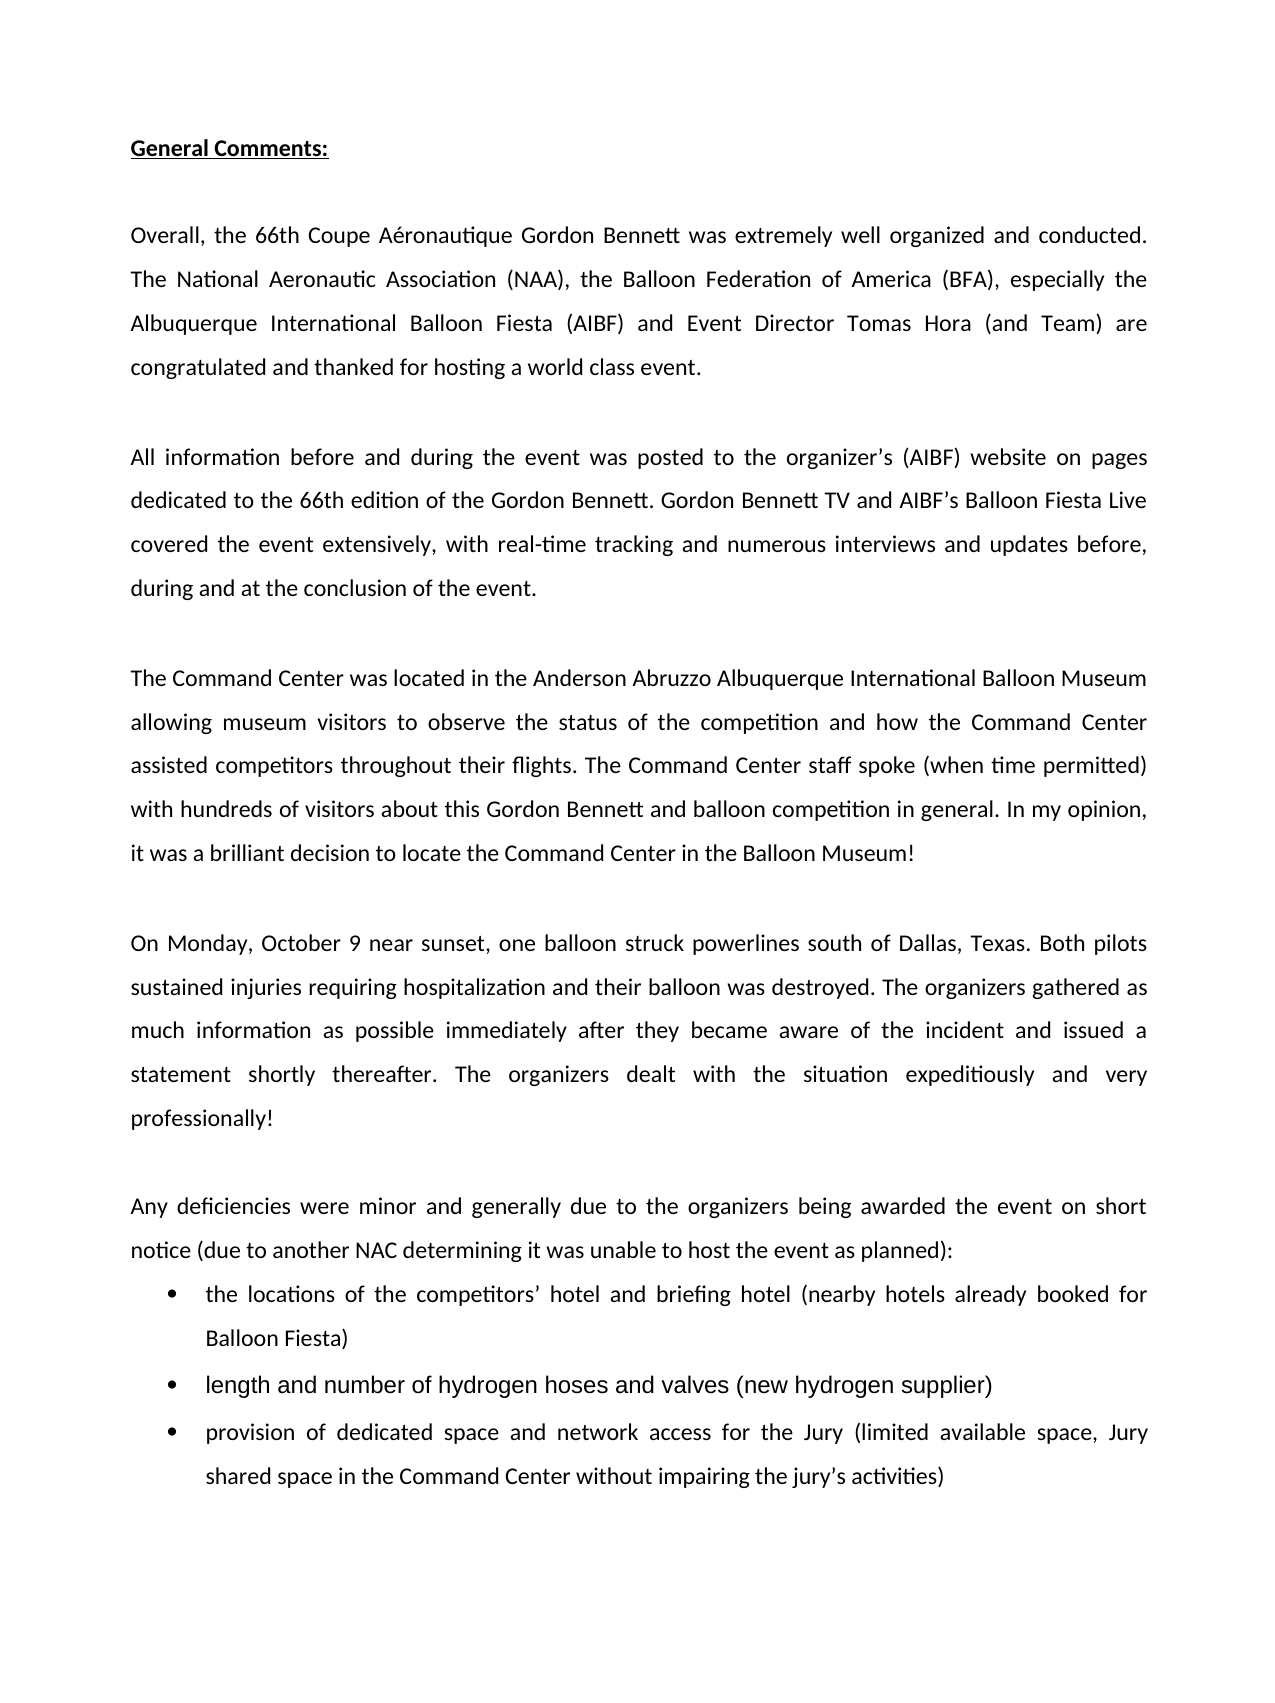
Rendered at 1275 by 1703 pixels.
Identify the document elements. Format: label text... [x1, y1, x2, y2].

text The Command Center was located in the Anderson Abruzzo Albuquerque International Balloon Museum allowing museum visitors to observe the status of the competition and how the Command Center assisted competitors throughout their flights. The Command Center staff spoke (when time permitted) with hundreds of visitors about this Gordon Bennett and balloon competition in general. In my opinion, it was a brilliant decision to locate the Command Center in the Balloon Museum! [130, 663, 1149, 868]
text All information before and during the event was posted to the organizer’s (AIBF) website on pages dedicated to the 66th edition of the Gordon Bennett. Gordon Bennett TV and AIBF’s Balloon Fiesta Live covered the event extensively, with real-time tracking and numerous interviews and updates before, during and at the conclusion of the event. [130, 442, 1149, 603]
text General Comments: [130, 133, 1149, 162]
list provision of dedicated space and network access for the Jury (limited available space, Jury shared space in the Command Center without impairing the jury’s activities) [168, 1417, 1149, 1491]
text Any deficiencies were minor and generally due to the organizers being awarded the event on short notice (due to another NAC determining it was unable to host the event as planned): [130, 1191, 1149, 1264]
list length and number of hydrogen hoses and valves (new hydrogen supplier) [168, 1371, 1149, 1399]
list the locations of the competitors’ hotel and briefing hotel (nearby hotels already booked for Balloon Fiesta) [168, 1279, 1149, 1352]
text On Monday, October 9 near sunset, one balloon struck powerlines south of Dallas, Texas. Both pilots sustained injuries requiring hospitalization and their balloon was destroyed. The organizers gathered as much information as possible immediately after they became aware of the incident and issued a statement shortly thereafter. The organizers dealt with the situation expeditiously and very professionally! [130, 928, 1149, 1133]
text Overall, the 66th Coupe Aéronautique Gordon Bennett was extremely well organized and conducted. The National Aeronautic Association (NAA), the Balloon Federation of America (BFA), especially the Albuquerque International Balloon Fiesta (AIBF) and Event Director Tomas Hora (and Team) are congratulated and thanked for hosting a world class event. [130, 221, 1149, 381]
